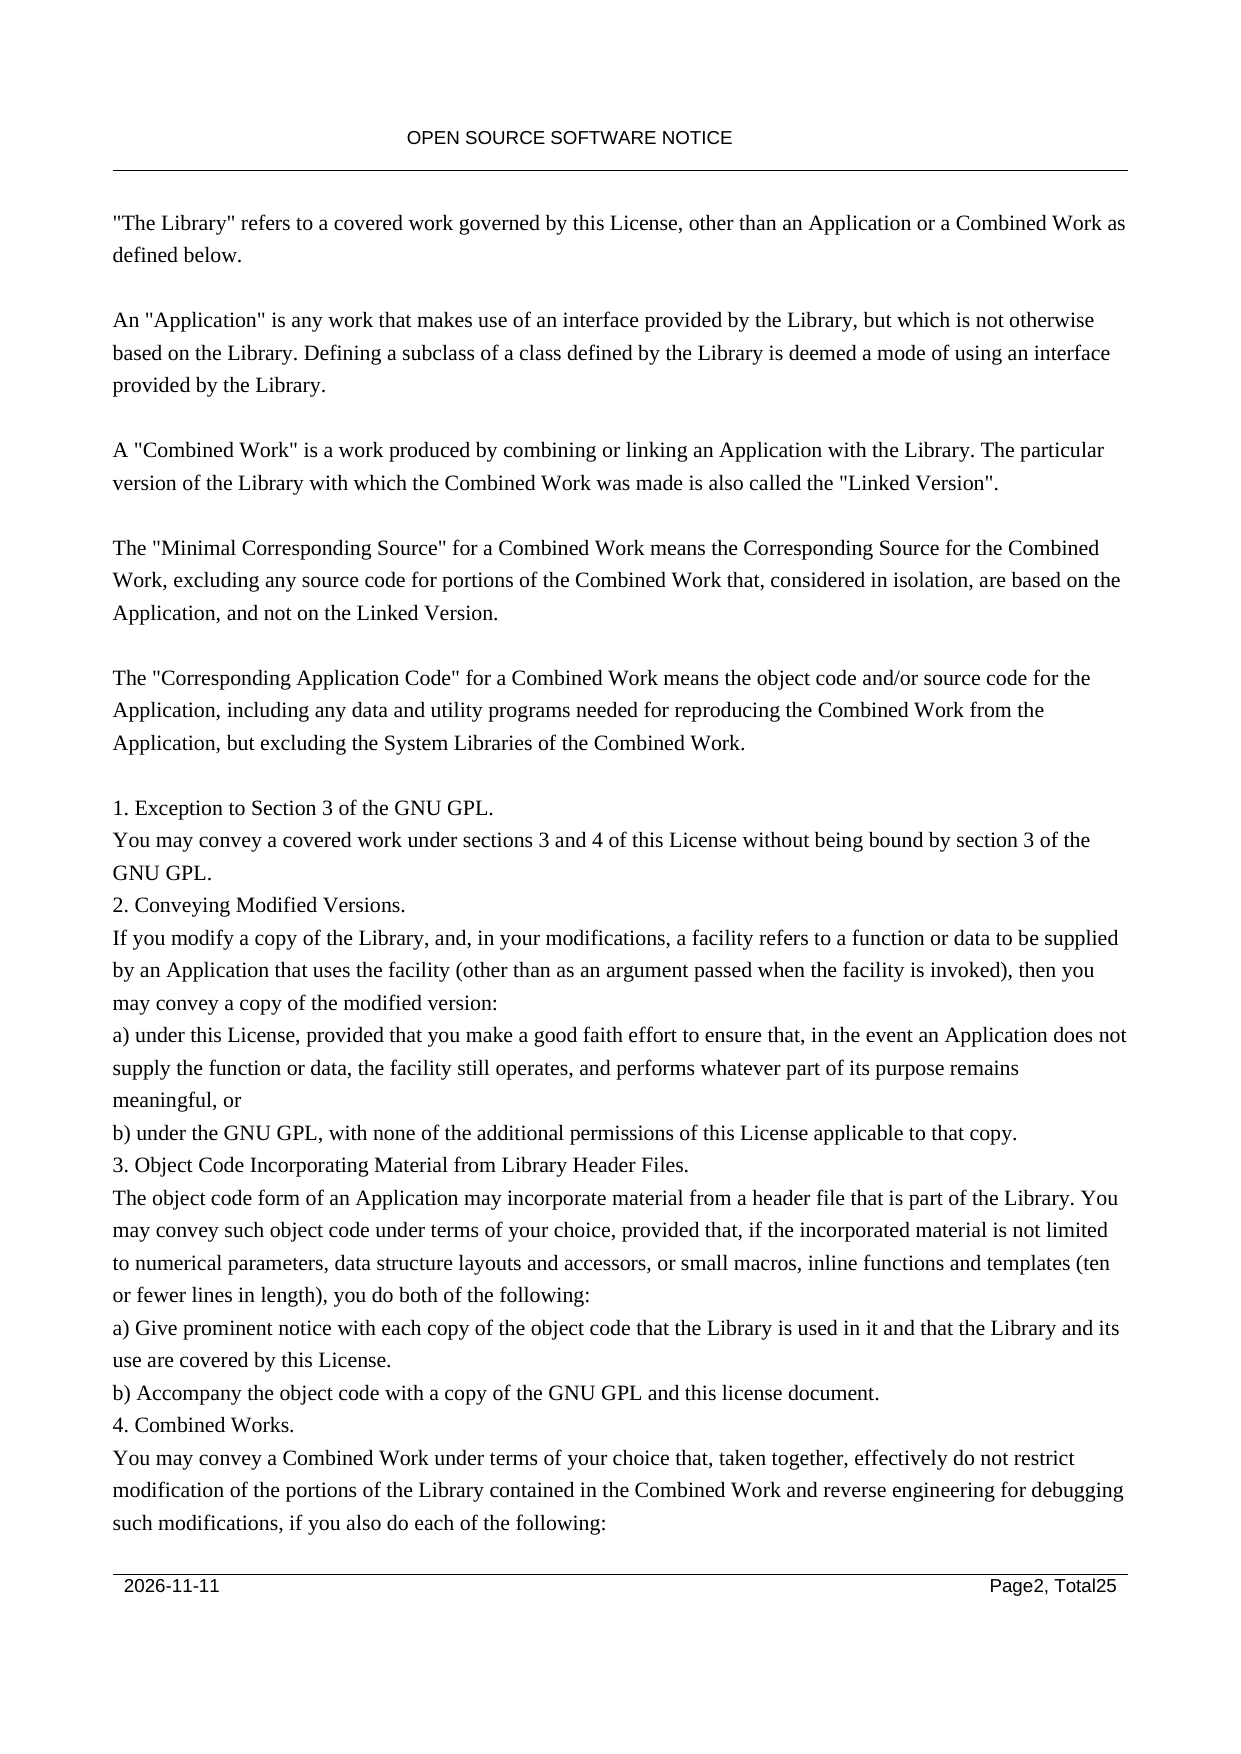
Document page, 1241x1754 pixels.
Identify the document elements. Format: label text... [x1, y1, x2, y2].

text 3. Object Code Incorporating Material from Library Header Files. [112, 1149, 1128, 1181]
text The object code form of an Application may incorporate material from a header file that is part of the Library. You may convey such object code under terms of your choice, provided that, if the incorporated material is not limited to numerical parameters, data structure layouts and accessors, or small macros, inline functions and templates (ten or fewer lines in length), you do both of the following: [112, 1181, 1128, 1311]
text b) under the GNU GPL, with none of the additional permissions of this License applicable to that copy. [112, 1116, 1128, 1149]
text The "Minimal Corresponding Source" for a Combined Work means the Corresponding Source for the Combined Work, excluding any source code for portions of the Combined Work that, considered in isolation, are based on the Application, and not on the Linked Version. [112, 531, 1128, 629]
text a) Give prominent notice with each copy of the object code that the Library is used in it and that the Library and its use are covered by this License. [112, 1311, 1128, 1376]
text An "Application" is any work that makes use of an interface provided by the Library, but which is not otherwise based on the Library. Defining a subclass of a class defined by the Library is deemed a mode of using an interface provided by the Library. [112, 304, 1128, 401]
text 1. Exception to Section 3 of the GNU GPL. [112, 791, 1128, 824]
text 4. Combined Works. [112, 1409, 1128, 1441]
text b) Accompany the object code with a copy of the GNU GPL and this license document. [112, 1376, 1128, 1409]
text A "Combined Work" is a work produced by combining or linking an Application with the Library. The particular version of the Library with which the Combined Work was made is also called the "Linked Version". [112, 434, 1128, 499]
text You may convey a Combined Work under terms of your choice that, taken together, effectively do not restrict modification of the portions of the Library contained in the Combined Work and reverse engineering for debugging such modifications, if you also do each of the following: [112, 1441, 1128, 1539]
text "The Library" refers to a covered work governed by this License, other than an Application or a Combined Work as defined below. [112, 206, 1128, 271]
text The "Corresponding Application Code" for a Combined Work means the object code and/or source code for the Application, including any data and utility programs needed for reproducing the Combined Work from the Application, but excluding the System Libraries of the Combined Work. [112, 661, 1128, 759]
text You may convey a covered work under sections 3 and 4 of this License without being bound by section 3 of the GNU GPL. [112, 824, 1128, 889]
text a) under this License, provided that you make a good faith effort to ensure that, in the event an Application does not supply the function or data, the facility still operates, and performs whatever part of its purpose remains meaningful, or [112, 1019, 1128, 1116]
text 2. Conveying Modified Versions. [112, 889, 1128, 921]
text If you modify a copy of the Library, and, in your modifications, a facility refers to a function or data to be supplied by an Application that uses the facility (other than as an argument passed when the facility is invoked), then you may convey a copy of the modified version: [112, 921, 1128, 1019]
